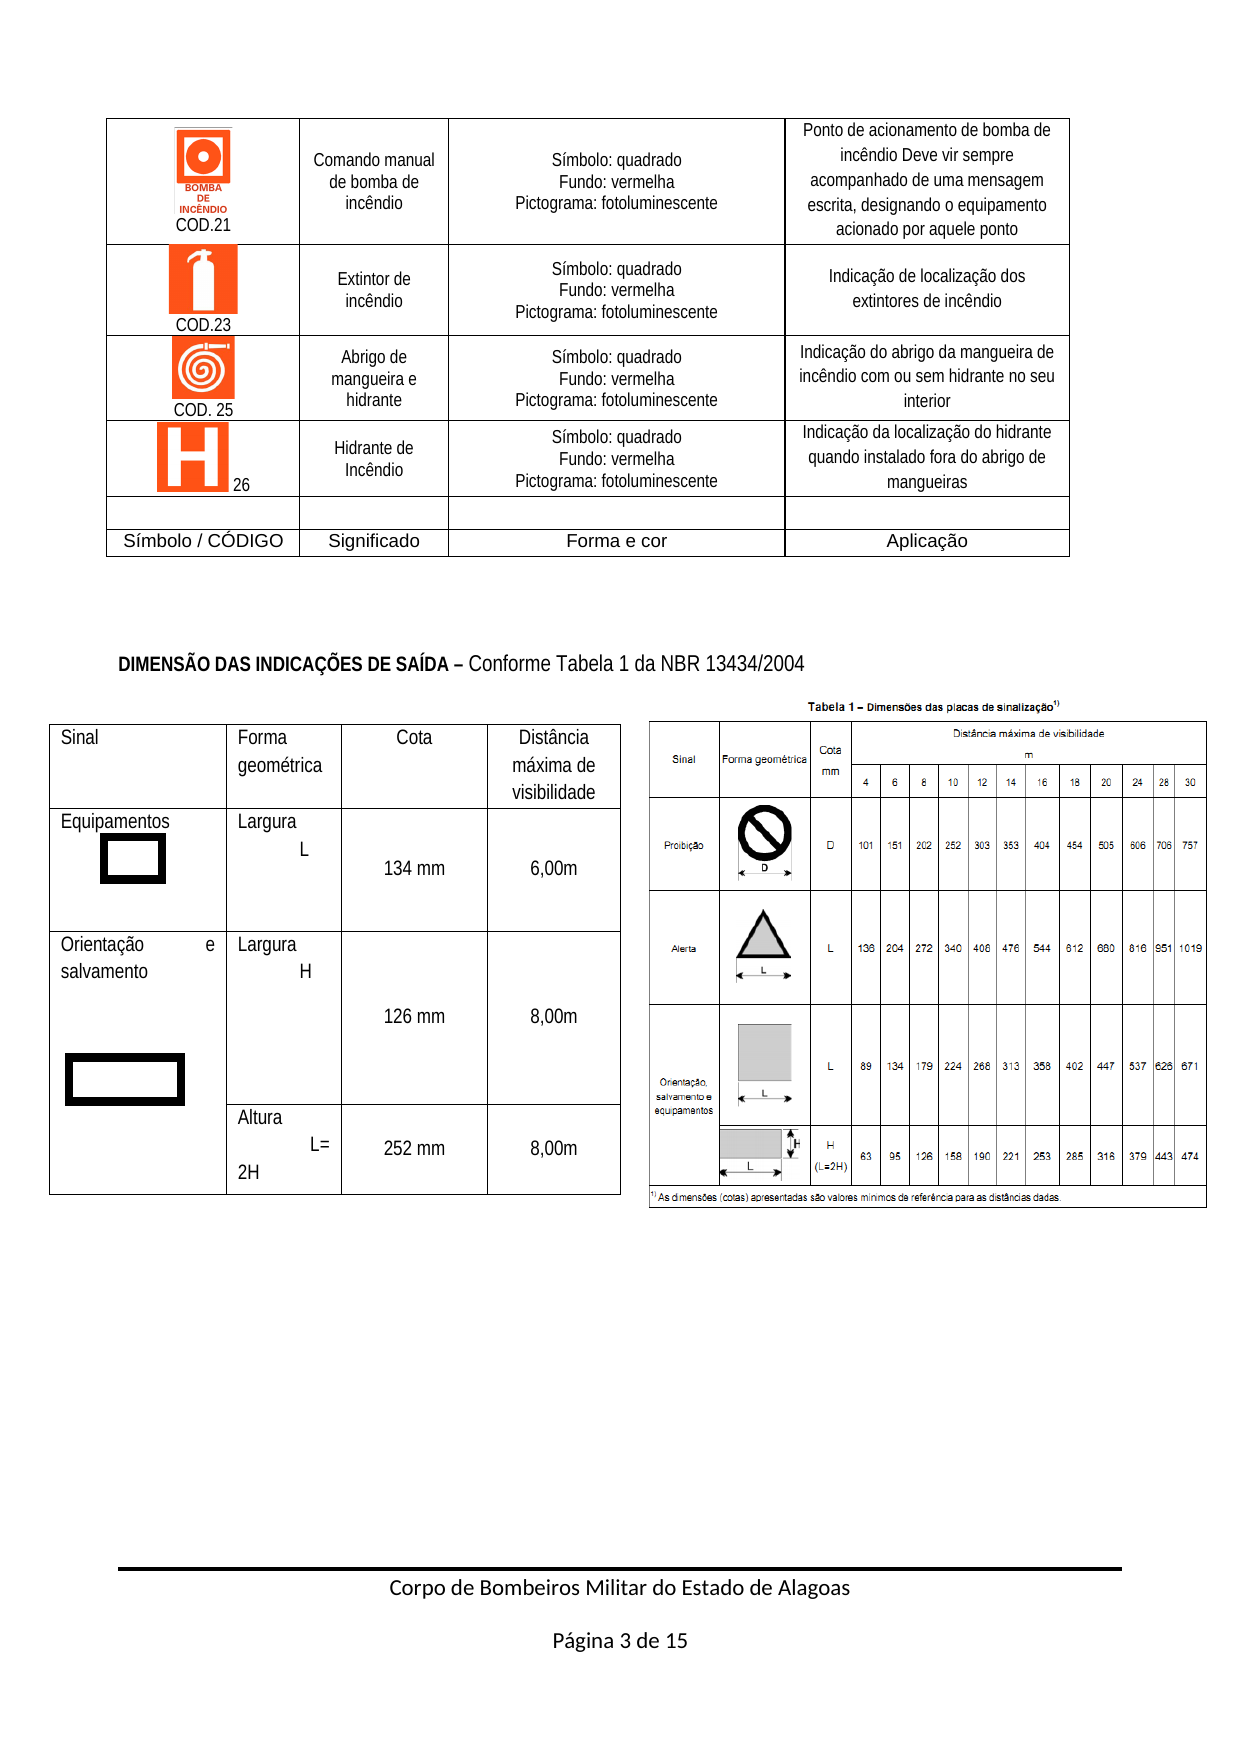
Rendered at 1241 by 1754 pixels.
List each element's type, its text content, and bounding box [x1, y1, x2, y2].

table_cell Abrigo de mangueira e hidrante [300, 336, 448, 420]
table_cell Comando manual de bomba de incêndio [300, 119, 448, 244]
table_cell [449, 497, 784, 529]
table_cell Significado [300, 530, 448, 556]
table_cell 8,00m [488, 932, 620, 1104]
table_cell COD.23 [107, 245, 299, 335]
table_cell Altura L= 2H [227, 1105, 341, 1194]
table_cell 126 mm [342, 932, 487, 1104]
table_cell Indicação de localização dos extintores de incêndio [786, 245, 1069, 335]
table_cell [107, 497, 299, 529]
table_cell Símbolo / CÓDIGO [107, 530, 299, 556]
table_cell Forma e cor [449, 530, 784, 556]
table_cell Símbolo: quadrado Fundo: vermelha Pictograma: fotoluminescente [449, 421, 784, 496]
table_cell [300, 497, 448, 529]
table_cell Símbolo: quadrado Fundo: vermelha Pictograma: fotoluminescente [449, 336, 784, 420]
table_cell Indicação da localização do hidrante quando instalado fora do abrigo de mangueiras [786, 421, 1069, 496]
table_cell 26 [107, 421, 299, 496]
table_cell Hidrante de Incêndio [300, 421, 448, 496]
table_cell 8,00m [488, 1105, 620, 1194]
table_cell 252 mm [342, 1105, 487, 1194]
table_cell Largura H [227, 932, 341, 1104]
table_header Distância máxima de visibilidade [488, 725, 620, 808]
table_header Sinal [50, 725, 226, 808]
table_cell Equipamentos [50, 809, 226, 931]
table_header Forma geométrica [227, 725, 341, 808]
table_cell [786, 497, 1069, 529]
table_cell 6,00m [488, 809, 620, 931]
table_cell Ponto de acionamento de bomba de incêndio Deve vir sempre acompanhado de uma mensagem escrita, designando o equipamento acionado por aquele ponto [786, 119, 1069, 244]
table_cell COD. 25 [107, 336, 299, 420]
text DIMENSÃO DAS INDICAÇÕES DE SAÍDA – Conforme Tabela 1 da NBR 13434/2004 [118, 650, 1122, 676]
picture [642, 694, 1210, 1212]
table_cell Aplicação [786, 530, 1069, 556]
table_cell COD.21 [107, 119, 299, 244]
table_cell Orientação e salvamento [50, 932, 226, 1194]
table_header Cota [342, 725, 487, 808]
table_cell 134 mm [342, 809, 487, 931]
table_cell Indicação do abrigo da mangueira de incêndio com ou sem hidrante no seu interior [786, 336, 1069, 420]
table_cell Extintor de incêndio [300, 245, 448, 335]
table_cell Símbolo: quadrado Fundo: vermelha Pictograma: fotoluminescente [449, 245, 784, 335]
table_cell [449, 119, 784, 244]
table_cell Largura L [227, 809, 341, 931]
